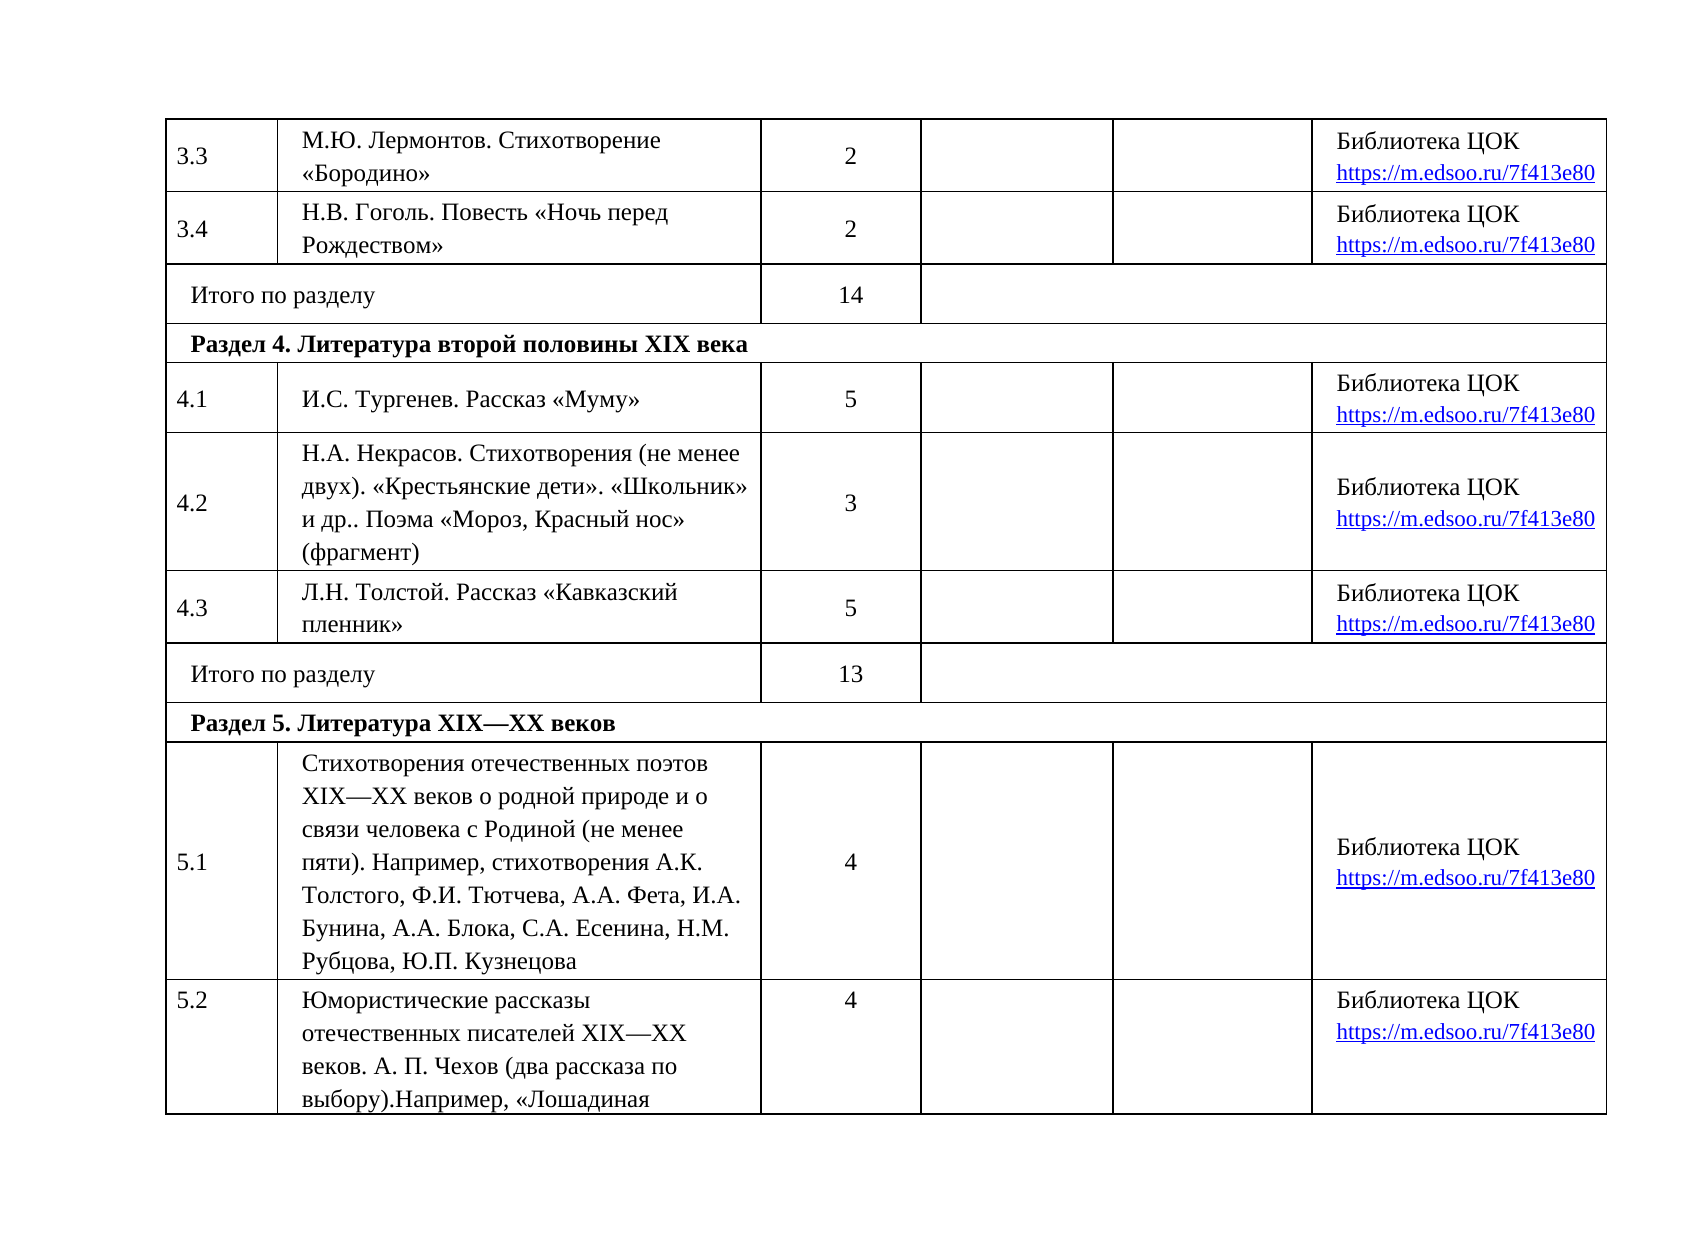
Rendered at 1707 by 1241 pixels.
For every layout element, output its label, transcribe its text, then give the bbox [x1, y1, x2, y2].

table_cell М.Ю. Лермонтов. Стихотворение «Бородино» [278, 120, 760, 191]
table_cell [1114, 192, 1311, 263]
table_cell 5.1 [167, 743, 277, 978]
table_cell Н.В. Гоголь. Повесть «Ночь перед Рождеством» [278, 192, 760, 263]
table_cell 3.3 [167, 120, 277, 191]
table_cell 3 [762, 433, 920, 570]
table_cell [922, 433, 1112, 570]
table_cell [922, 192, 1112, 263]
table_cell 4 [762, 743, 920, 978]
table_cell 2 [762, 120, 920, 191]
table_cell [278, 980, 760, 1113]
table_cell Н.А. Некрасов. Стихотворения (не менее двух). «Крестьянские дети». «Школьник» и др.. Поэма «Мороз, Красный нос» (фрагмент) [278, 433, 760, 570]
table_cell Раздел 4. Литература второй половины XIX века [167, 324, 1606, 362]
table_cell [922, 743, 1112, 978]
table_cell [922, 120, 1112, 191]
table_cell [1114, 743, 1311, 978]
table_cell И.С. Тургенев. Рассказ «Муму» [278, 363, 760, 431]
table_cell Итого по разделу [167, 644, 760, 702]
table_cell 2 [762, 192, 920, 263]
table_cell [1313, 120, 1606, 191]
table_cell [1313, 192, 1606, 263]
table_cell [1114, 120, 1311, 191]
table_cell 5 [762, 571, 920, 642]
table_cell [1114, 433, 1311, 570]
table_cell [922, 644, 1606, 702]
table_cell 4.1 [167, 363, 277, 431]
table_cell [1313, 980, 1606, 1113]
table_cell Библиотека ЦОК https://m.edsoo.ru/7f413e80 [1313, 571, 1606, 642]
table_cell 13 [762, 644, 920, 702]
table_cell 4.3 [167, 571, 277, 642]
table_cell 5.2 [167, 980, 277, 1113]
table_cell [1114, 980, 1311, 1113]
table_cell [922, 571, 1112, 642]
table_cell Библиотека ЦОК https://m.edsoo.ru/7f413e80 [1313, 743, 1606, 978]
table_cell 4.2 [167, 433, 277, 570]
table_cell 14 [762, 265, 920, 322]
table_cell Библиотека ЦОК https://m.edsoo.ru/7f413e80 [1313, 433, 1606, 570]
table_cell 5 [762, 363, 920, 431]
table_cell [922, 265, 1606, 322]
table_cell Итого по разделу [167, 265, 760, 322]
table_cell Л.Н. Толстой. Рассказ «Кавказский пленник» [278, 571, 760, 642]
table_cell Библиотека ЦОК https://m.edsoo.ru/7f413e80 [1313, 363, 1606, 431]
table_cell Раздел 5. Литература XIX—ХХ веков [167, 703, 1606, 741]
table_cell [1114, 363, 1311, 431]
table_cell 4 [762, 980, 920, 1113]
table_cell 3.4 [167, 192, 277, 263]
table_cell [1114, 571, 1311, 642]
table_cell [922, 363, 1112, 431]
table_cell [922, 980, 1112, 1113]
table_cell Стихотворения отечественных поэтов XIX—ХХ веков о родной природе и о связи человека с Родиной (не менее пяти). Например, стихотворения А.К. Толстого, Ф.И. Тютчева, А.А. Фета, И.А. Бунина, А.А. Блока, С.А. Есенина, Н.М. Рубцова, Ю.П. Кузнецова [278, 743, 760, 978]
